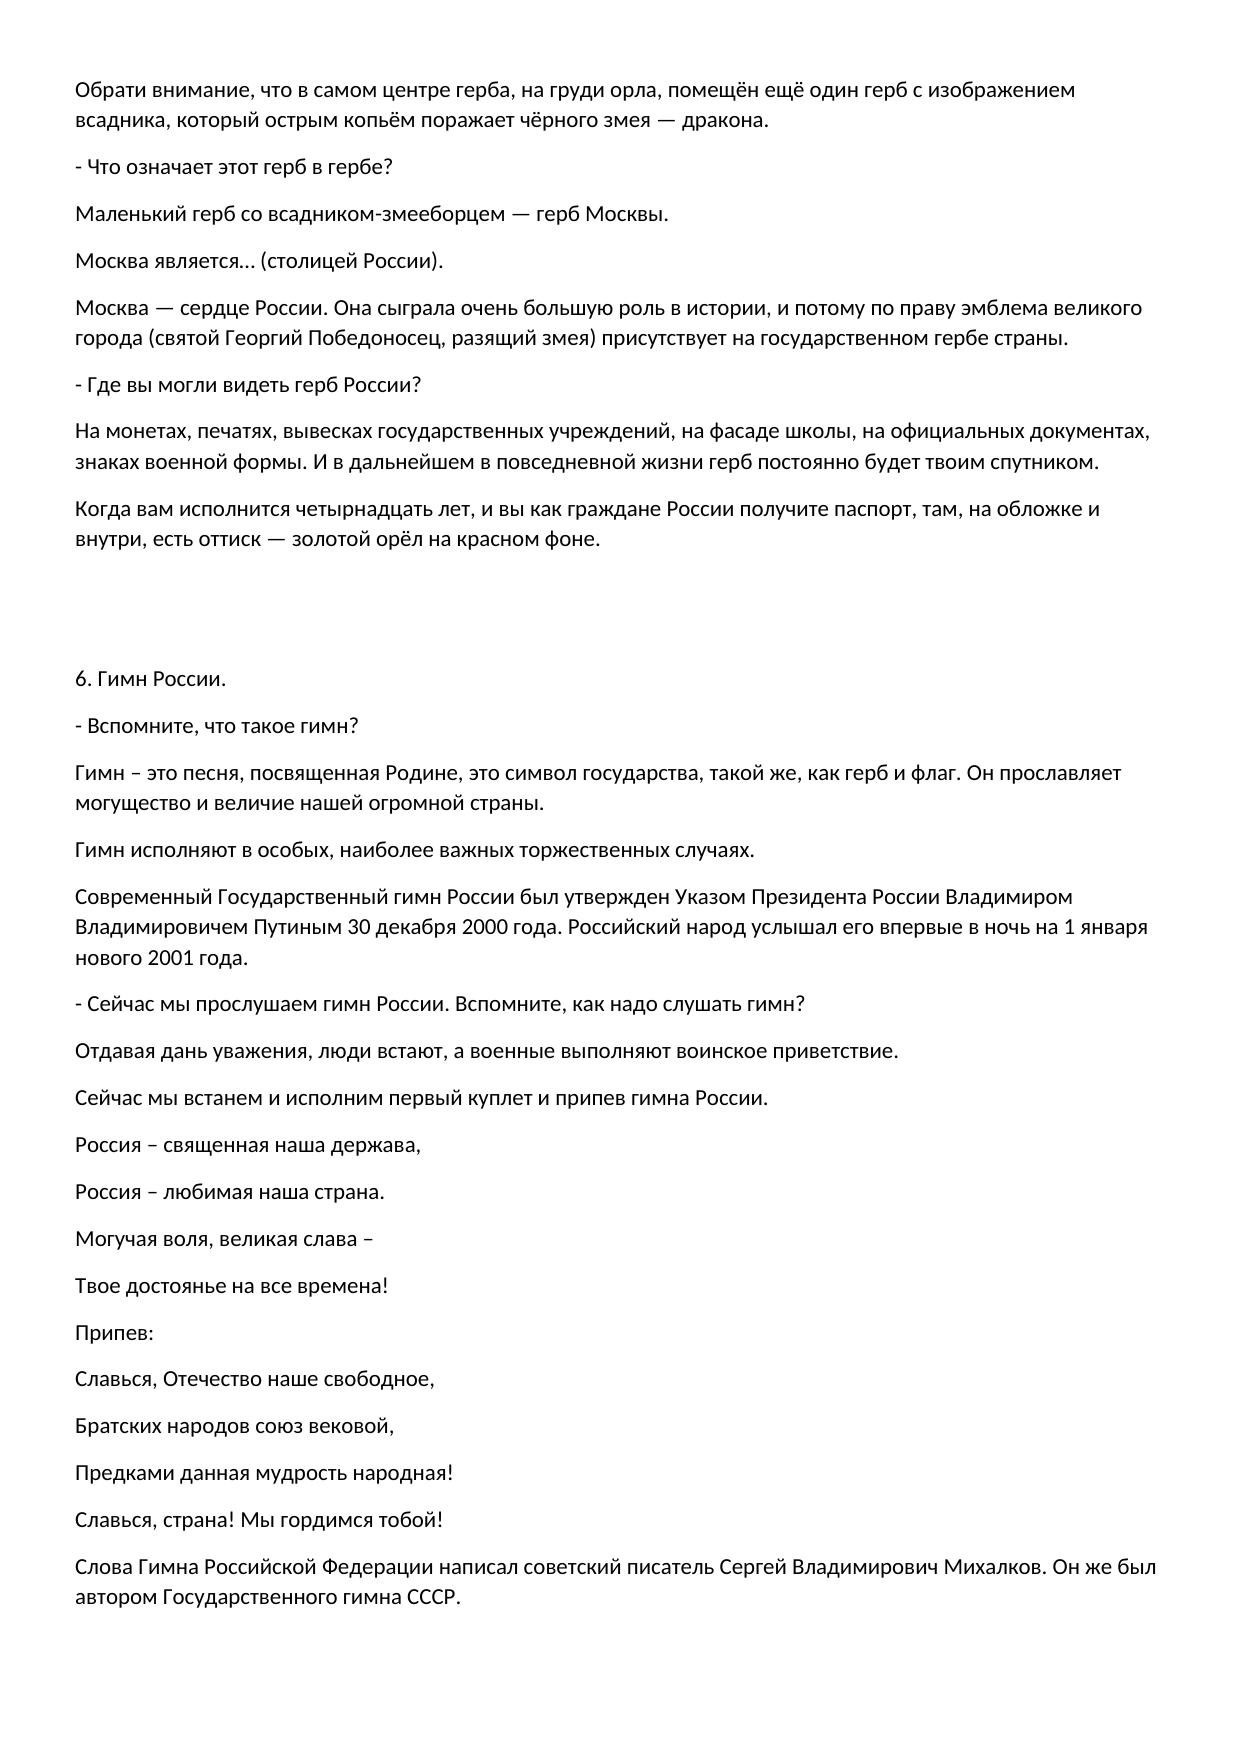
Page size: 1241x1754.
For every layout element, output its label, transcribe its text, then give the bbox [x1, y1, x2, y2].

text Когда вам исполнится четырнадцать лет, и вы как граждане России получите паспорт, там, на обложке и внутри, есть оттиск — золотой орёл на красном фоне. [75, 494, 1165, 552]
text Обрати внимание, что в самом центре герба, на груди орла, помещён ещё один герб с изображением всадника, который острым копьём поражает чёрного змея — дракона. [75, 75, 1165, 133]
text Слова Гимна Российской Федерации написал советский писатель Сергей Владимирович Михалков. Он же был автором Государственного гимна СССР. [75, 1552, 1165, 1610]
text - Где вы могли видеть герб России? [75, 370, 1165, 398]
text - Сейчас мы прослушаем гимн России. Вспомните, как надо слушать гимн? [75, 989, 1165, 1018]
text Славься, страна! Мы гордимся тобой! [75, 1505, 1165, 1533]
text Могучая воля, великая слава – [75, 1224, 1165, 1252]
text Припев: [75, 1318, 1165, 1346]
text Братских народов союз вековой, [75, 1411, 1165, 1439]
text Россия – священная наша держава, [75, 1130, 1165, 1158]
text 6. Гимн России. [75, 664, 1165, 693]
text - Что означает этот герб в гербе? [75, 152, 1165, 180]
text Славься, Отечество наше свободное, [75, 1364, 1165, 1393]
text Россия – любимая наша страна. [75, 1177, 1165, 1205]
text Твое достоянье на все времена! [75, 1271, 1165, 1299]
text Маленький герб со всадником-змееборцем — герб Москвы. [75, 199, 1165, 227]
text Гимн исполняют в особых, наиболее важных торжественных случаях. [75, 835, 1165, 863]
text Предками данная мудрость народная! [75, 1458, 1165, 1486]
text Отдавая дань уважения, люди встают, а военные выполняют воинское приветствие. [75, 1036, 1165, 1064]
text Современный Государственный гимн России был утвержден Указом Президента России Владимиром Владимировичем Путиным 30 декабря 2000 года. Российский народ услышал его впервые в ночь на 1 января нового 2001 года. [75, 882, 1165, 971]
text Москва — сердце России. Она сыграла очень большую роль в истории, и потому по праву эмблема великого города (святой Георгий Победоносец, разящий змея) присутствует на государственном гербе страны. [75, 293, 1165, 351]
text - Вспомните, что такое гимн? [75, 711, 1165, 739]
text Москва является… (столицей России). [75, 246, 1165, 274]
text Гимн – это песня, посвященная Родине, это символ государства, такой же, как герб и флаг. Он прославляет могущество и величие нашей огромной страны. [75, 758, 1165, 817]
text Сейчас мы встанем и исполним первый куплет и припев гимна России. [75, 1083, 1165, 1111]
text На монетах, печатях, вывесках государственных учреждений, на фасаде школы, на официальных документах, знаках военной формы. И в дальнейшем в повседневной жизни герб постоянно будет твоим спутником. [75, 417, 1165, 475]
